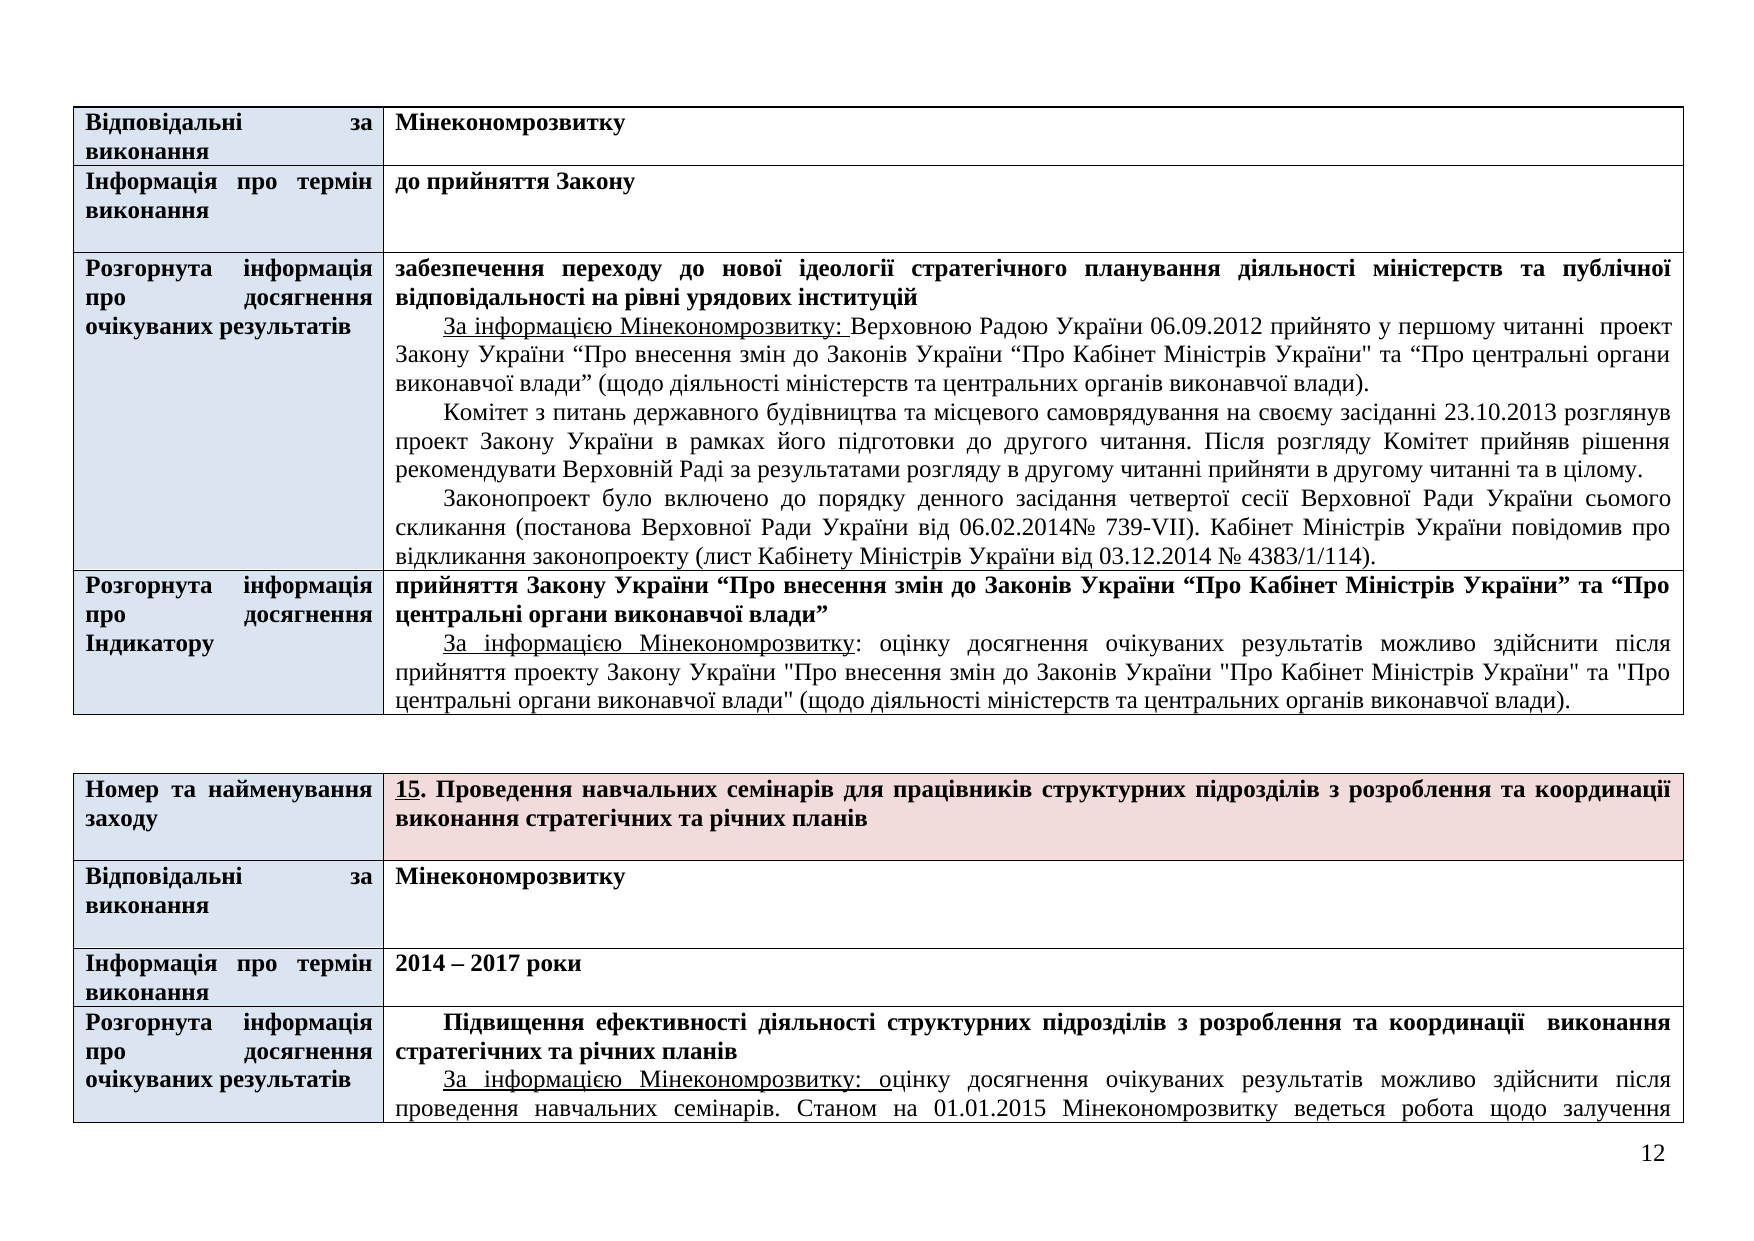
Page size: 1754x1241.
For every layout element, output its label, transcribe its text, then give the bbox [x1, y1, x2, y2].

table_cell Розгорнута інформація про досягнення Індикатору [74, 571, 383, 714]
table_cell 2014 – 2017 роки [384, 949, 1683, 1006]
table_cell Мінекономрозвитку [384, 861, 1683, 947]
table_cell Інформація про термін виконання [74, 166, 383, 252]
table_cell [74, 1007, 383, 1122]
table_cell забезпечення переходу до нової ідеології стратегічного планування діяльності міністерств та публічної відповідальності на рівні урядових інституцій За інформацією Мінекономрозвитку: Верховною Радою України 06.09.2012 прийнято у першому читанні проект Закону України “Про внесення змін до Законів України “Про Кабінет Міністрів України" та “Про центральні органи виконавчої влади” (щодо діяльності міністерств та центральних органів виконавчої влади). Комітет з питань державного будівництва та місцевого самоврядування на своєму засіданні 23.10.2013 розглянув проект Закону України в рамках його підготовки до другого читання. Після розгляду Комітет прийняв рішення рекомендувати Верховній Раді за результатами розгляду в другому читанні прийняти в другому читанні та в цілому. Законопроект було включено до порядку денного засідання четвертої сесії Верховної Ради України сьомого скликання (постанова Верховної Ради України від 06.02.2014№ 739-VII). Кабінет Міністрів України повідомив про відкликання законопроекту (лист Кабінету Міністрів України від 03.12.2014 № 4383/1/114). [384, 253, 1683, 569]
table_cell Відповідальні за виконання [74, 108, 383, 165]
table_cell Відповідальні за виконання [74, 861, 383, 947]
table_header 15. Проведення навчальних семінарів для працівників структурних підрозділів з розроблення та координації виконання стратегічних та річних планів [384, 774, 1683, 860]
table_header Номер та найменування заходу [74, 774, 383, 860]
table_cell прийняття Закону України “Про внесення змін до Законів України “Про Кабінет Міністрів України” та “Про центральні органи виконавчої влади” За інформацією Мінекономрозвитку: оцінку досягнення очікуваних результатів можливо здійснити після прийняття проекту Закону України "Про внесення змін до Законів України "Про Кабінет Міністрів України" та "Про центральні органи виконавчої влади" (щодо діяльності міністерств та центральних органів виконавчої влади). [384, 571, 1683, 714]
table_cell до прийняття Закону [384, 166, 1683, 252]
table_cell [384, 1007, 1683, 1122]
table_cell Розгорнута інформація про досягнення очікуваних результатів [74, 253, 383, 569]
table_cell Мінекономрозвитку [384, 108, 1683, 165]
table_cell Інформація про термін виконання [74, 949, 383, 1006]
